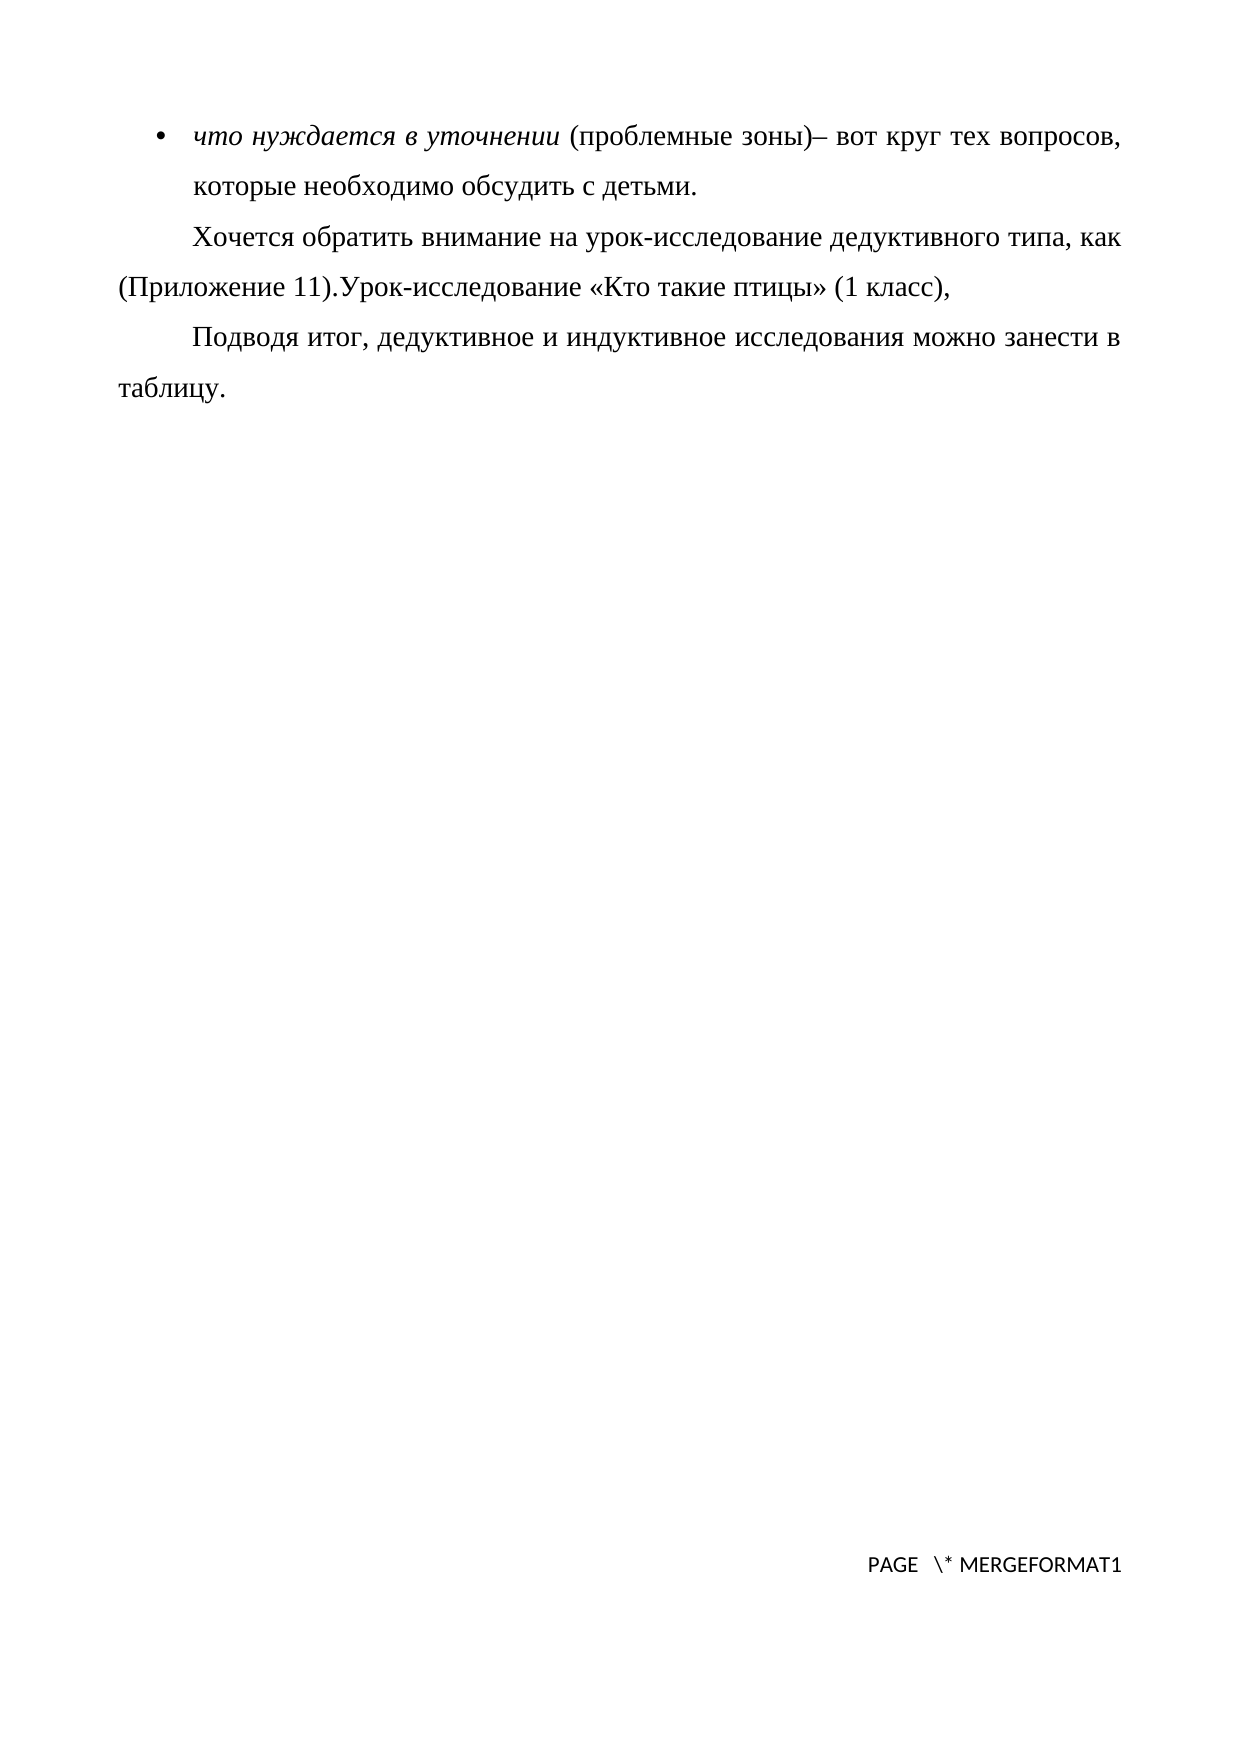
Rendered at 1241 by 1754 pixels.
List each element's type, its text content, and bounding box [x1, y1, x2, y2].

text Подводя итог, дедуктивное и индуктивное исследования можно занести в таблицу. [118, 319, 1122, 403]
list что нуждается в уточнении (проблемные зоны)– вот круг тех вопросов, которые необходимо обсудить с детьми. [156, 118, 1122, 202]
text Хочется обратить внимание на урок-исследование дедуктивного типа, как (Приложение 11).Урок-исследование «Кто такие птицы» (1 класс), [118, 219, 1122, 303]
